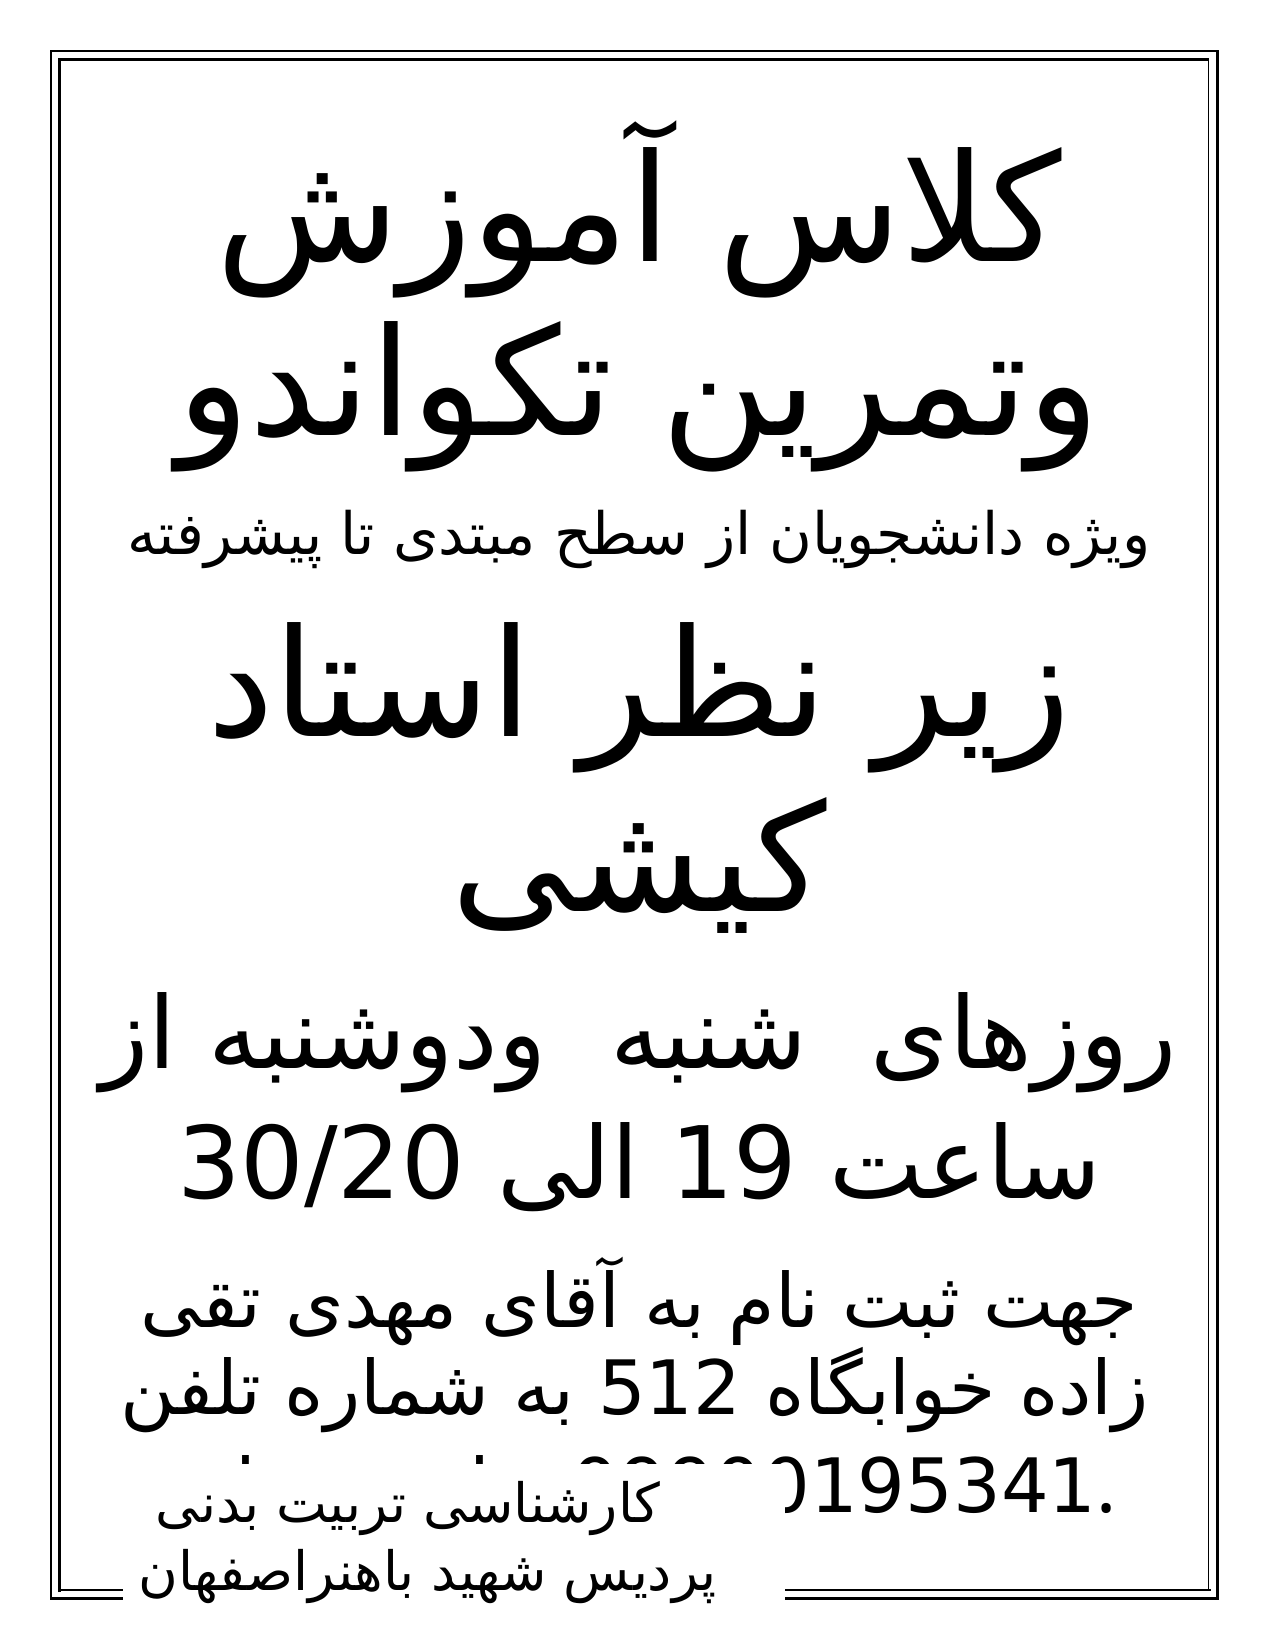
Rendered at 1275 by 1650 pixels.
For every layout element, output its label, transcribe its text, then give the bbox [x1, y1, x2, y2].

text کلاس آموزش وتمرین تکواندو [66, 122, 1208, 471]
text روزهای شنبه ودوشنبه از ساعت 19 الی 30/20 [66, 976, 1208, 1228]
text جهت ثبت نام به آقای مهدی تقی زاده خوابگاه 512 به شماره تلفن 09900195341مراجعه نمایید. [61, 1257, 1208, 1534]
text ویژه دانشجویان از سطح مبتدی تا پیشرفته [66, 500, 1208, 568]
text زیر نظر استاد کیشی [66, 597, 1208, 946]
